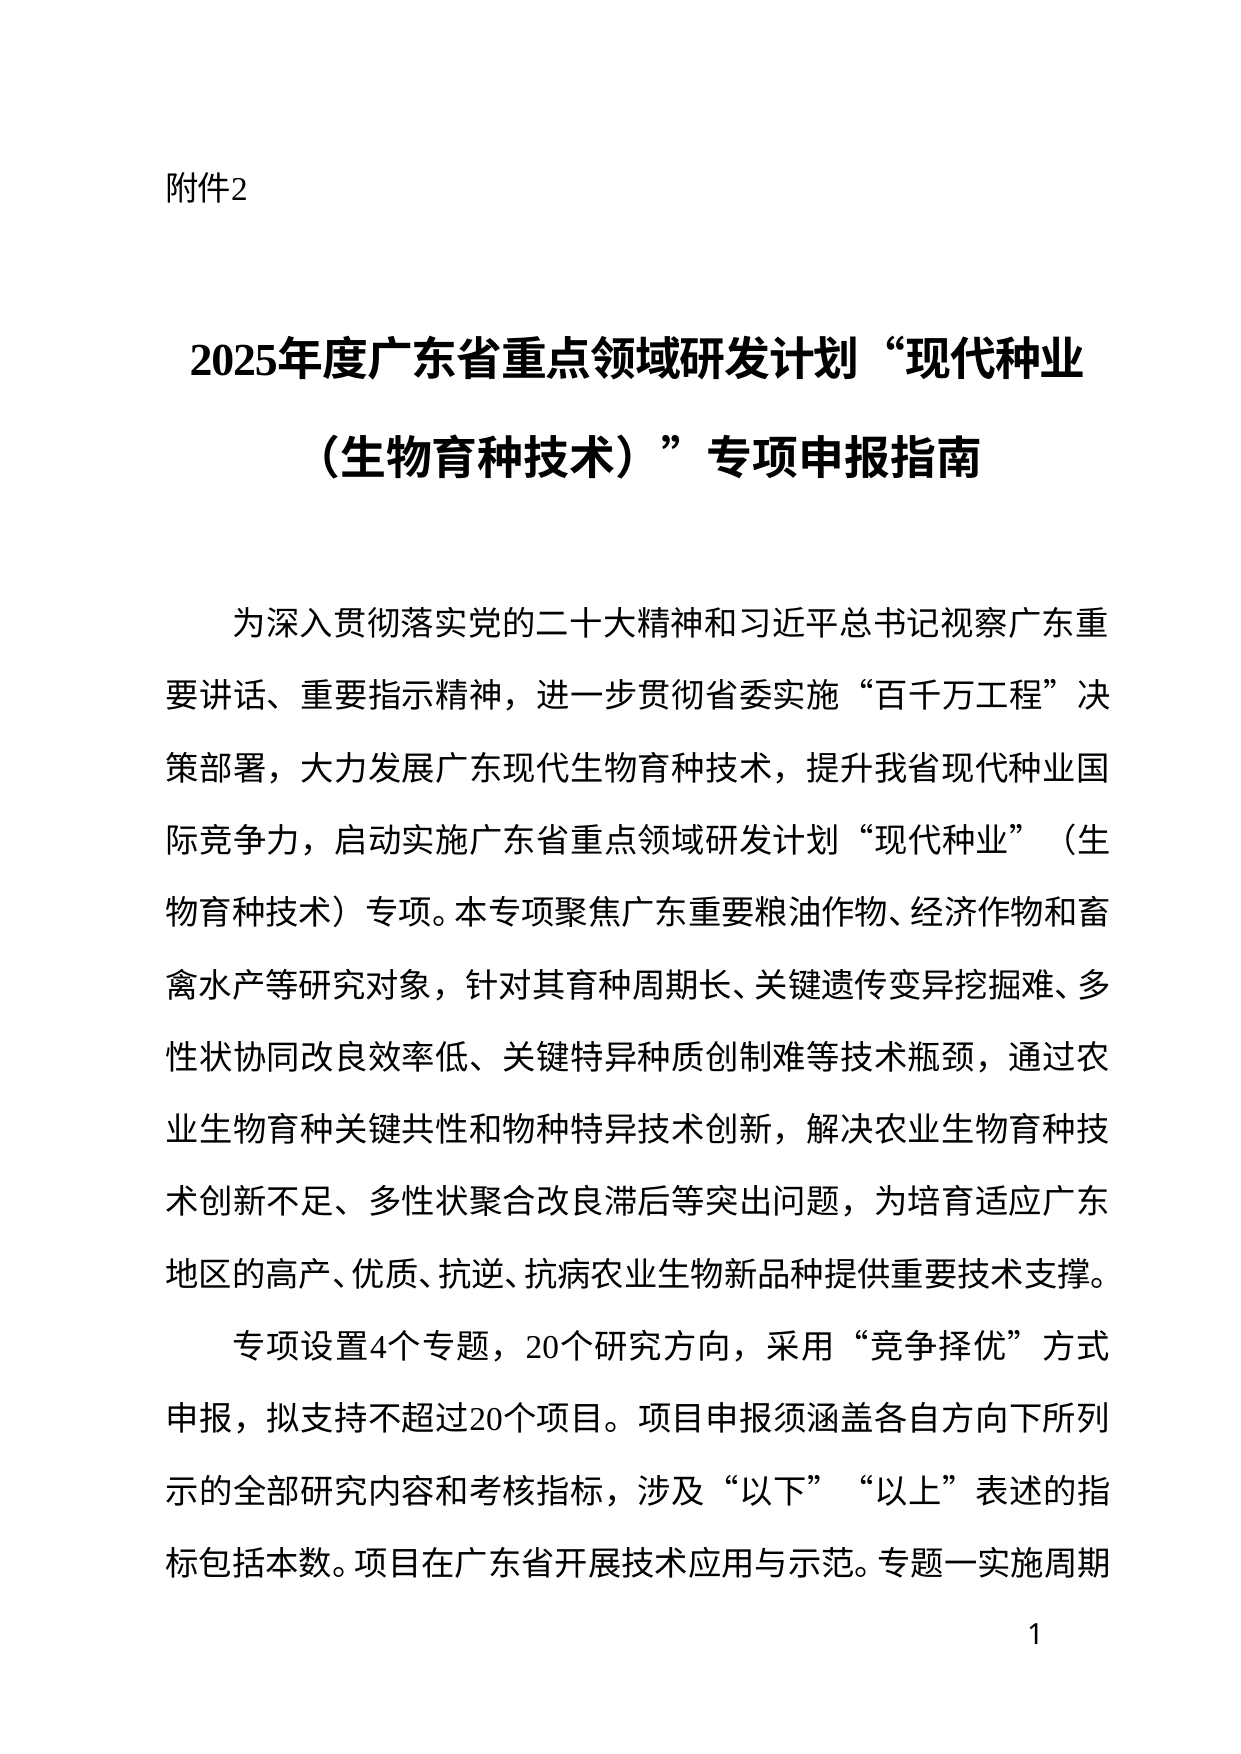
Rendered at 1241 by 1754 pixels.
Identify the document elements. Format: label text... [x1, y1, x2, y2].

text 2025年度广东省重点领域研发计划“现代种业 [165, 322, 1110, 388]
text 附件2 [165, 162, 1110, 210]
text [165, 1392, 1110, 1585]
text （生物育种技术）”专项申报指南 [165, 421, 1110, 488]
text 为深入贯彻落实党的二十大精神和习近平总书记视察广东重要讲话、重要指示精神，进一步贯彻省委实施“百千万工程”决策部署，大力发展广东现代生物育种技术，提升我省现代种业国际竞争力，启动实施广东省重点领域研发计划“现代种业”（生物育种技术）专项。本专项聚焦广东重要粮油作物、经济作物和畜禽水产等研究对象，针对其育种周期长、关键遗传变异挖掘难、多性状协同改良效率低、关键特异种质创制难等技术瓶颈，通过农业生物育种关键共性和物种特异技术创新，解决农业生物育种技术创新不足、多性状聚合改良滞后等突出问题，为培育适应广东地区的高产、优质、抗逆、抗病农业生物新品种提供重要技术支撑。 [165, 597, 1110, 1368]
